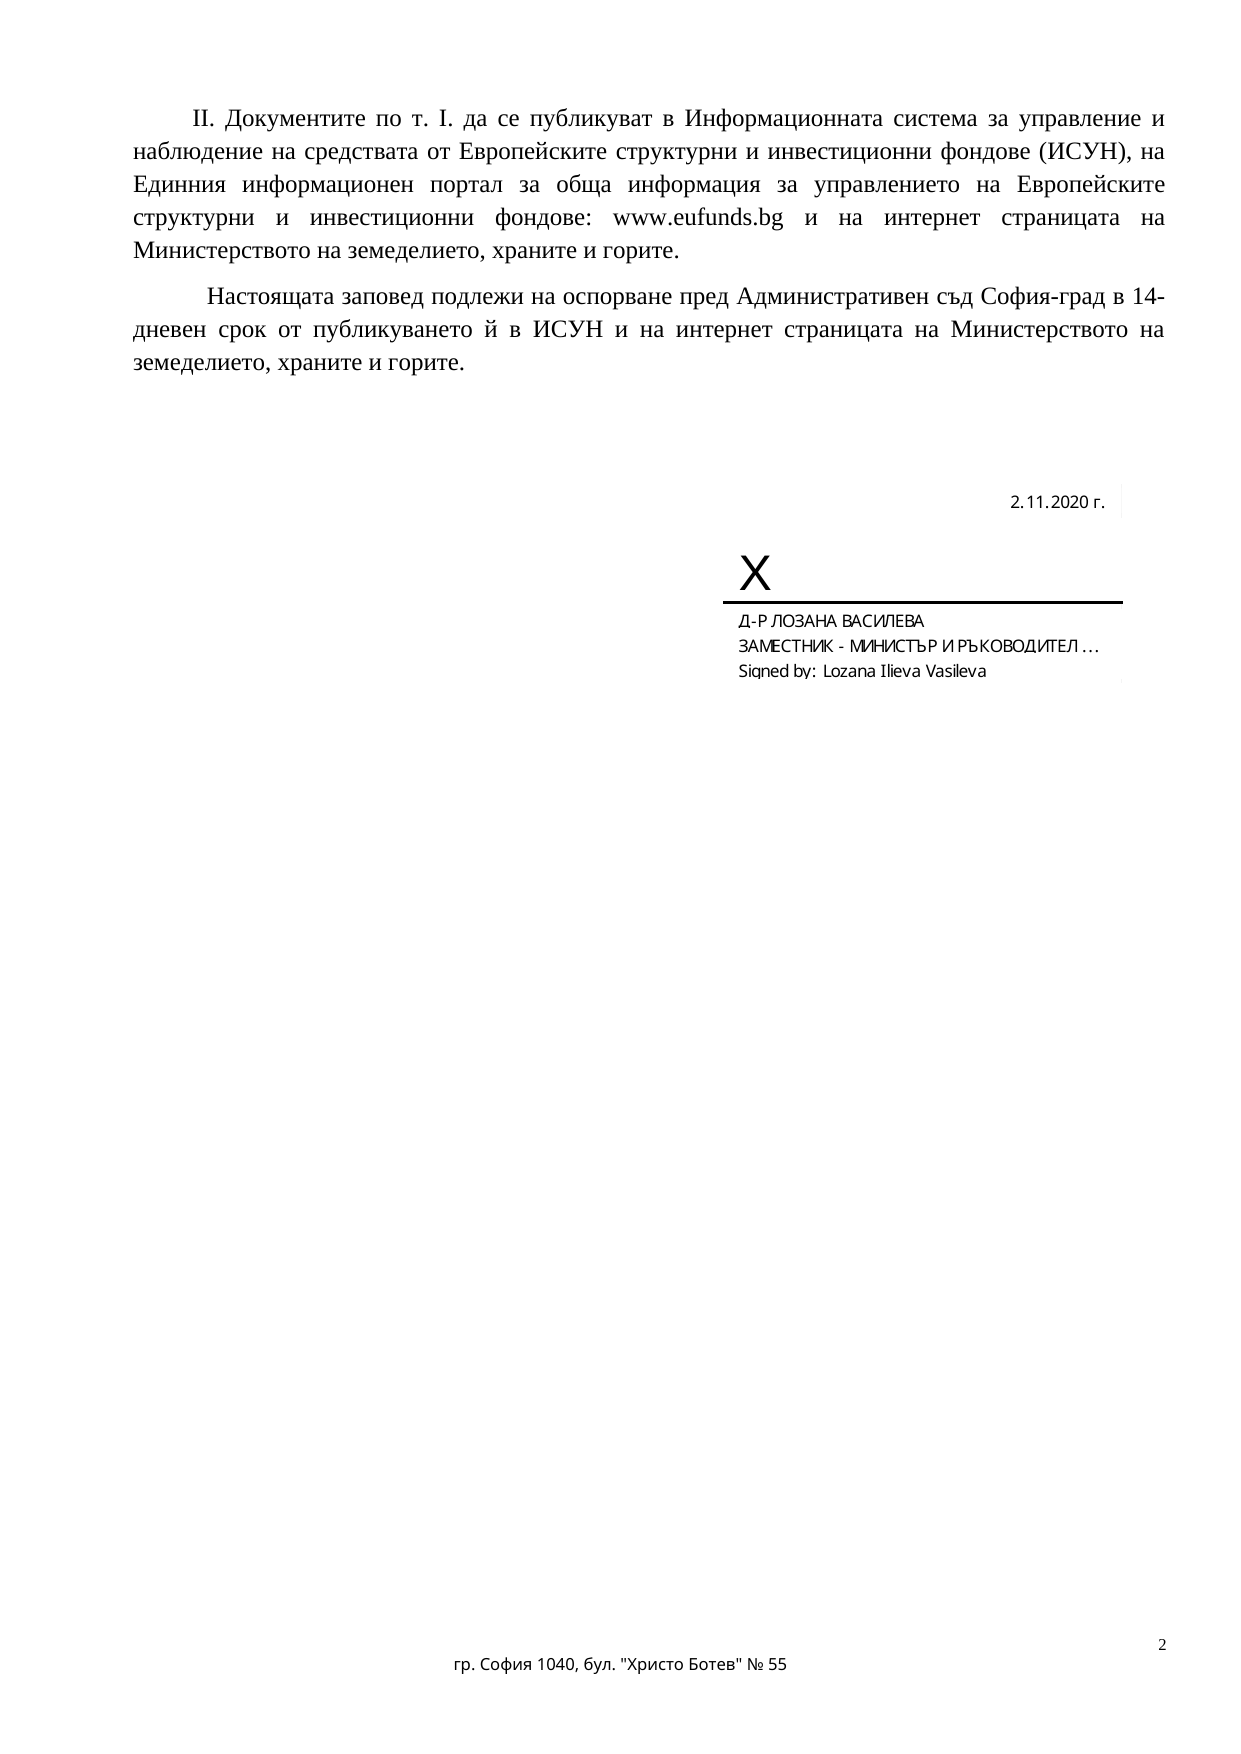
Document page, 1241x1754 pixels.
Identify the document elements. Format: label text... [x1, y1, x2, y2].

text Настоящата заповед подлежи на оспорване пред Административен съд София-град в 14-дневен срок от публикуването й в ИСУН и на интернет страницата на Министерството на земеделието, храните и горите. [133, 281, 1166, 376]
text ІІ. Документите по т. І. да се публикуват в Информационната система за управление и наблюдение на средствата от Европейските структурни и инвестиционни фондове (ИСУН), на Единния информационен портал за обща информация за управлението на Европейските структурни и инвестиционни фондове: www.eufunds.bg и на интернет страницата на Министерството на земеделието, храните и горите. [133, 103, 1166, 264]
